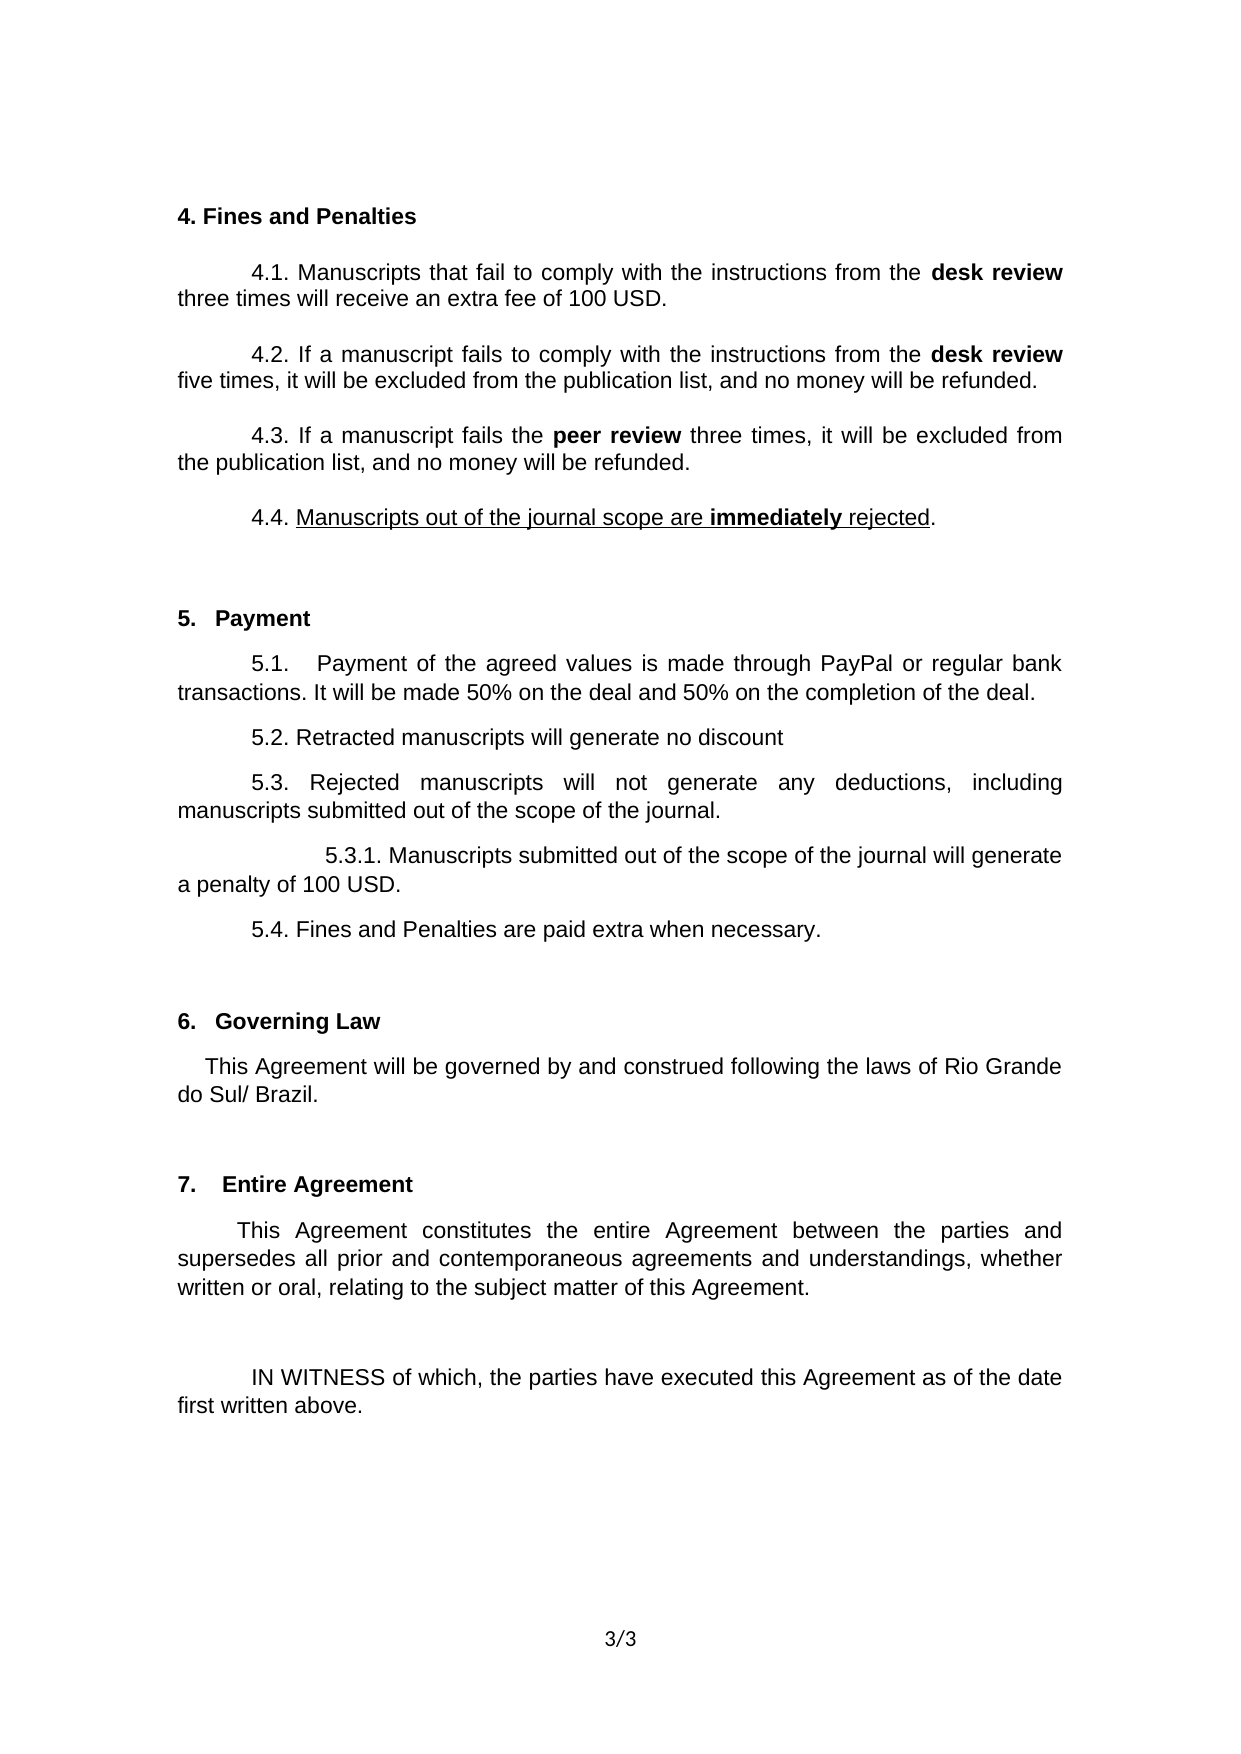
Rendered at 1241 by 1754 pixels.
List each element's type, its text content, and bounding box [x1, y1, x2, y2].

text 5.4. Fines and Penalties are paid extra when necessary. [177, 916, 1063, 942]
text 4.3. If a manuscript fails the peer review three times, it will be excluded from the publication list, and no money will be refunded. [177, 422, 1063, 475]
text This Agreement will be governed by and construed following the laws of Rio Grande do Sul/ Brazil. [177, 1053, 1063, 1108]
text 5.2. Retracted manuscripts will generate no discount [177, 723, 1063, 750]
text 7. Entire Agreement [177, 1171, 1063, 1198]
text 5.3.1. Manuscripts submitted out of the scope of the journal will generate a penalty of 100 USD. [177, 842, 1063, 897]
list Governing Law [177, 1008, 1063, 1034]
text 4.1. Manuscripts that fail to comply with the instructions from the desk review three times will receive an extra fee of 100 USD. [177, 259, 1063, 311]
text 4. Fines and Penalties [177, 203, 1063, 229]
list Payment [177, 605, 1063, 631]
text IN WITNESS of which, the parties have executed this Agreement as of the date first written above. [177, 1364, 1063, 1418]
text 4.2. If a manuscript fails to comply with the instructions from the desk review five times, it will be excluded from the publication list, and no money will be refunded. [177, 341, 1063, 393]
text This Agreement constitutes the entire Agreement between the parties and supersedes all prior and contemporaneous agreements and understandings, whether written or oral, relating to the subject matter of this Agreement. [177, 1217, 1063, 1300]
text 5.3. Rejected manuscripts will not generate any deductions, including manuscripts submitted out of the scope of the journal. [177, 769, 1063, 823]
text 4.4. Manuscripts out of the journal scope are immediately rejected. [177, 504, 1063, 531]
text 5.1. Payment of the agreed values is made through PayPal or regular bank transactions. It will be made 50% on the deal and 50% on the completion of the deal. [177, 650, 1063, 705]
